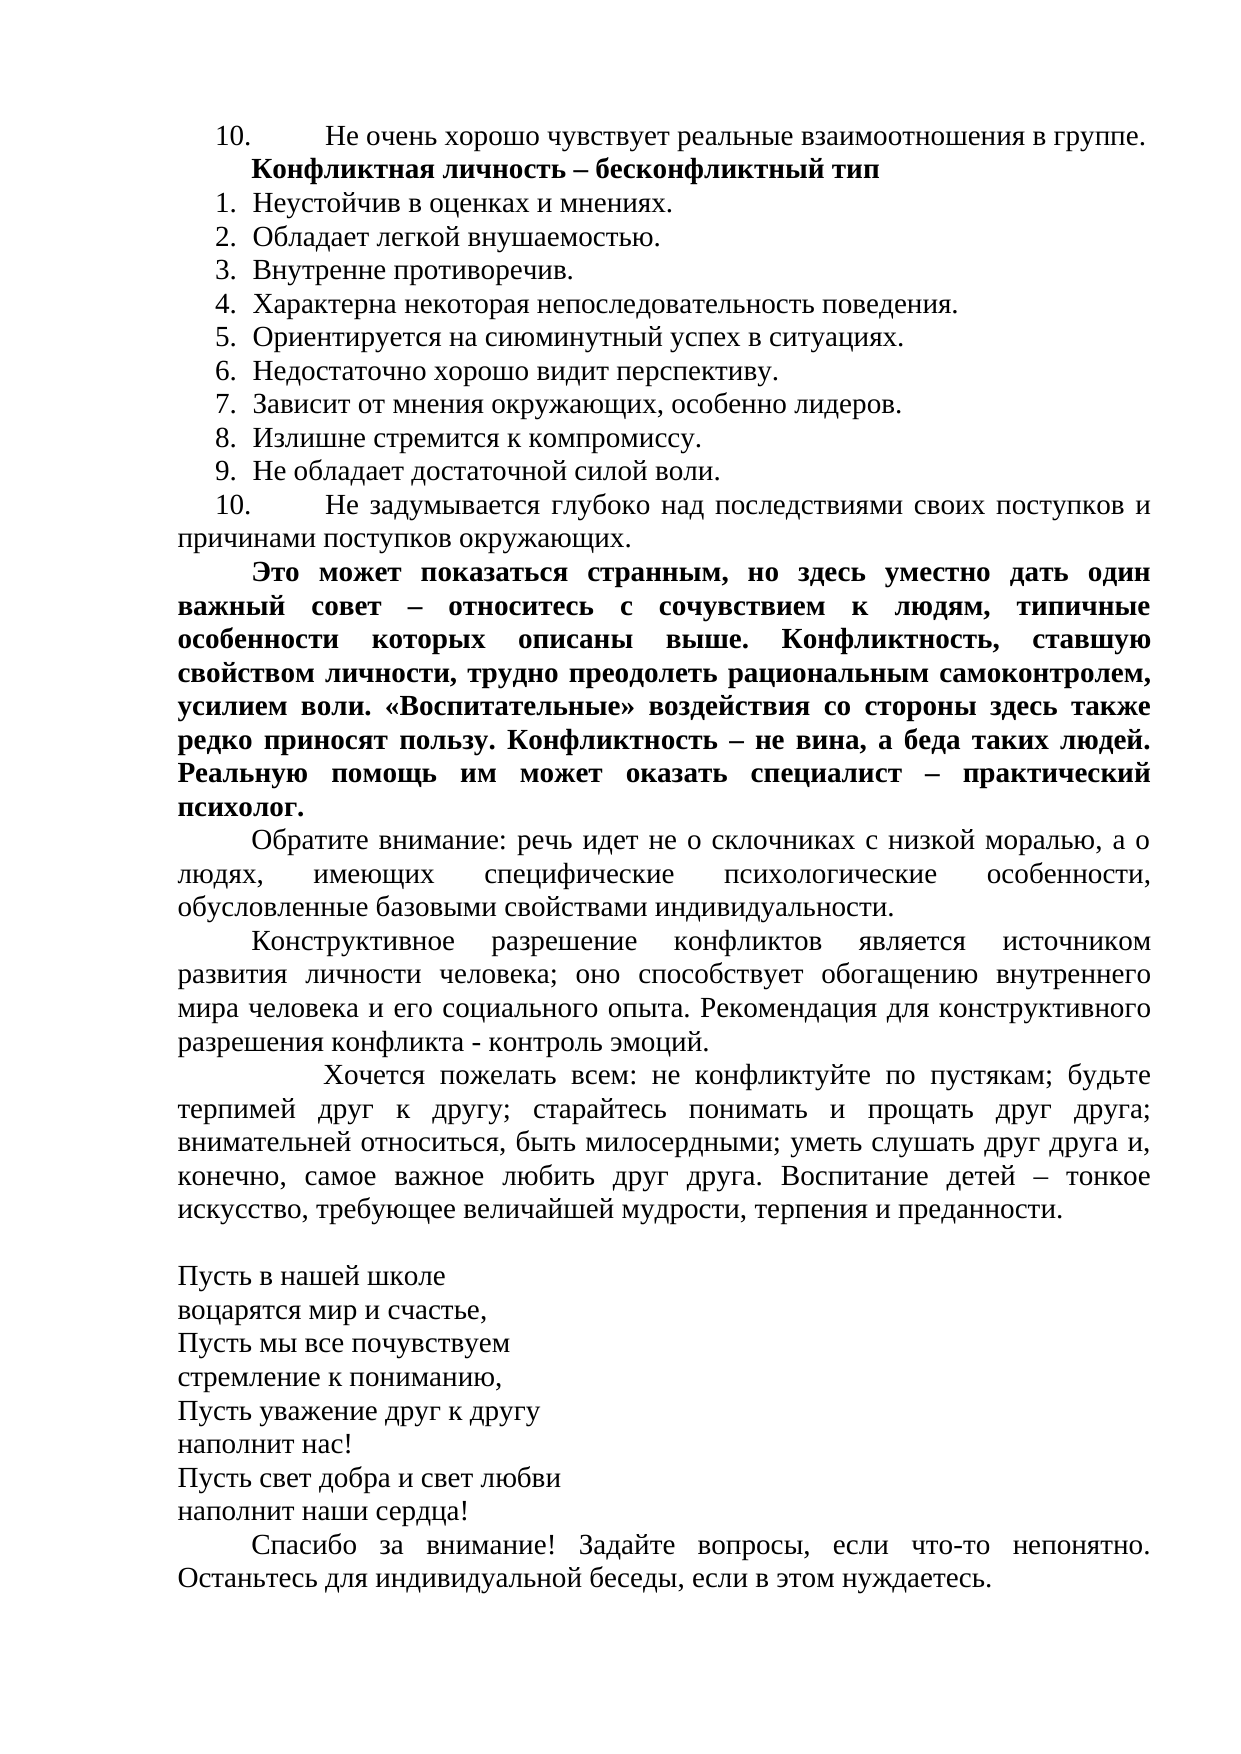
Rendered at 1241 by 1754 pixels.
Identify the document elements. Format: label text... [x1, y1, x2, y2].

text Обратите внимание: речь идет не о склочниках с низкой моралью, а о людях, имеющих специфические психологические особенности, обусловленные базовыми свойствами индивидуальности. [177, 822, 1152, 923]
text Спасибо за внимание! Задайте вопросы, если что-то непонятно. Останьтесь для индивидуальной беседы, если в этом нуждаетесь. [177, 1527, 1152, 1594]
text стремление к пониманию, [177, 1359, 1152, 1393]
list Внутренне противоречив. [215, 252, 1152, 286]
text Конструктивное разрешение конфликтов является источником развития личности человека; оно способствует обогащению внутреннего мира человека и его социального опыта. Рекомендация для конструктивного разрешения конфликта - контроль эмоций. [177, 923, 1152, 1057]
text Конфликтная личность – бесконфликтный тип [177, 152, 1152, 185]
text Пусть свет добра и свет любви [177, 1460, 1152, 1493]
text Пусть мы все почувствуем [177, 1326, 1152, 1359]
list Излишне стремится к компромиссу. [215, 420, 1152, 453]
text Пусть уважение друг к другу [177, 1393, 1152, 1426]
list Зависит от мнения окружающих, особенно лидеров. [215, 386, 1152, 420]
list Ориентируется на сиюминутный успех в ситуациях. [215, 319, 1152, 353]
list Недостаточно хорошо видит перспективу. [215, 353, 1152, 386]
text Это может показаться странным, но здесь уместно дать один важный совет – относитесь с сочувствием к людям, типичные особенности которых описаны выше. Конфликтность, ставшую свойством личности, трудно преодолеть рациональным самоконтролем, усилием воли. «Воспитательные» воздействия со стороны здесь также редко приносят пользу. Конфликтность – не вина, а беда таких людей. Реальную помощь им может оказать специалист – практический психолог. [177, 554, 1152, 822]
text воцарятся мир и счастье, [177, 1292, 1152, 1326]
list Не задумывается глубоко над последствиями своих поступков и причинами поступков окружающих. [177, 487, 1152, 554]
list Характерна некоторая непоследовательность поведения. [215, 286, 1152, 319]
text Хочется пожелать всем: не конфликтуйте по пустякам; будьте терпимей друг к другу; старайтесь понимать и прощать друг друга; внимательней относиться, быть милосердными; уметь слушать друг друга и, конечно, самое важное любить друг друга. Воспитание детей – тонкое искусство, требующее величайшей мудрости, терпения и преданности. [177, 1057, 1152, 1225]
text наполнит наши сердца! [177, 1493, 1152, 1527]
list Не обладает достаточной силой воли. [215, 453, 1152, 487]
list Обладает легкой внушаемостью. [215, 219, 1152, 252]
text наполнит нас! [177, 1426, 1152, 1460]
list Не очень хорошо чувствует реальные взаимоотношения в группе. [177, 118, 1152, 152]
text Пусть в нашей школе [177, 1258, 1152, 1292]
list Неустойчив в оценках и мнениях. [215, 185, 1152, 219]
